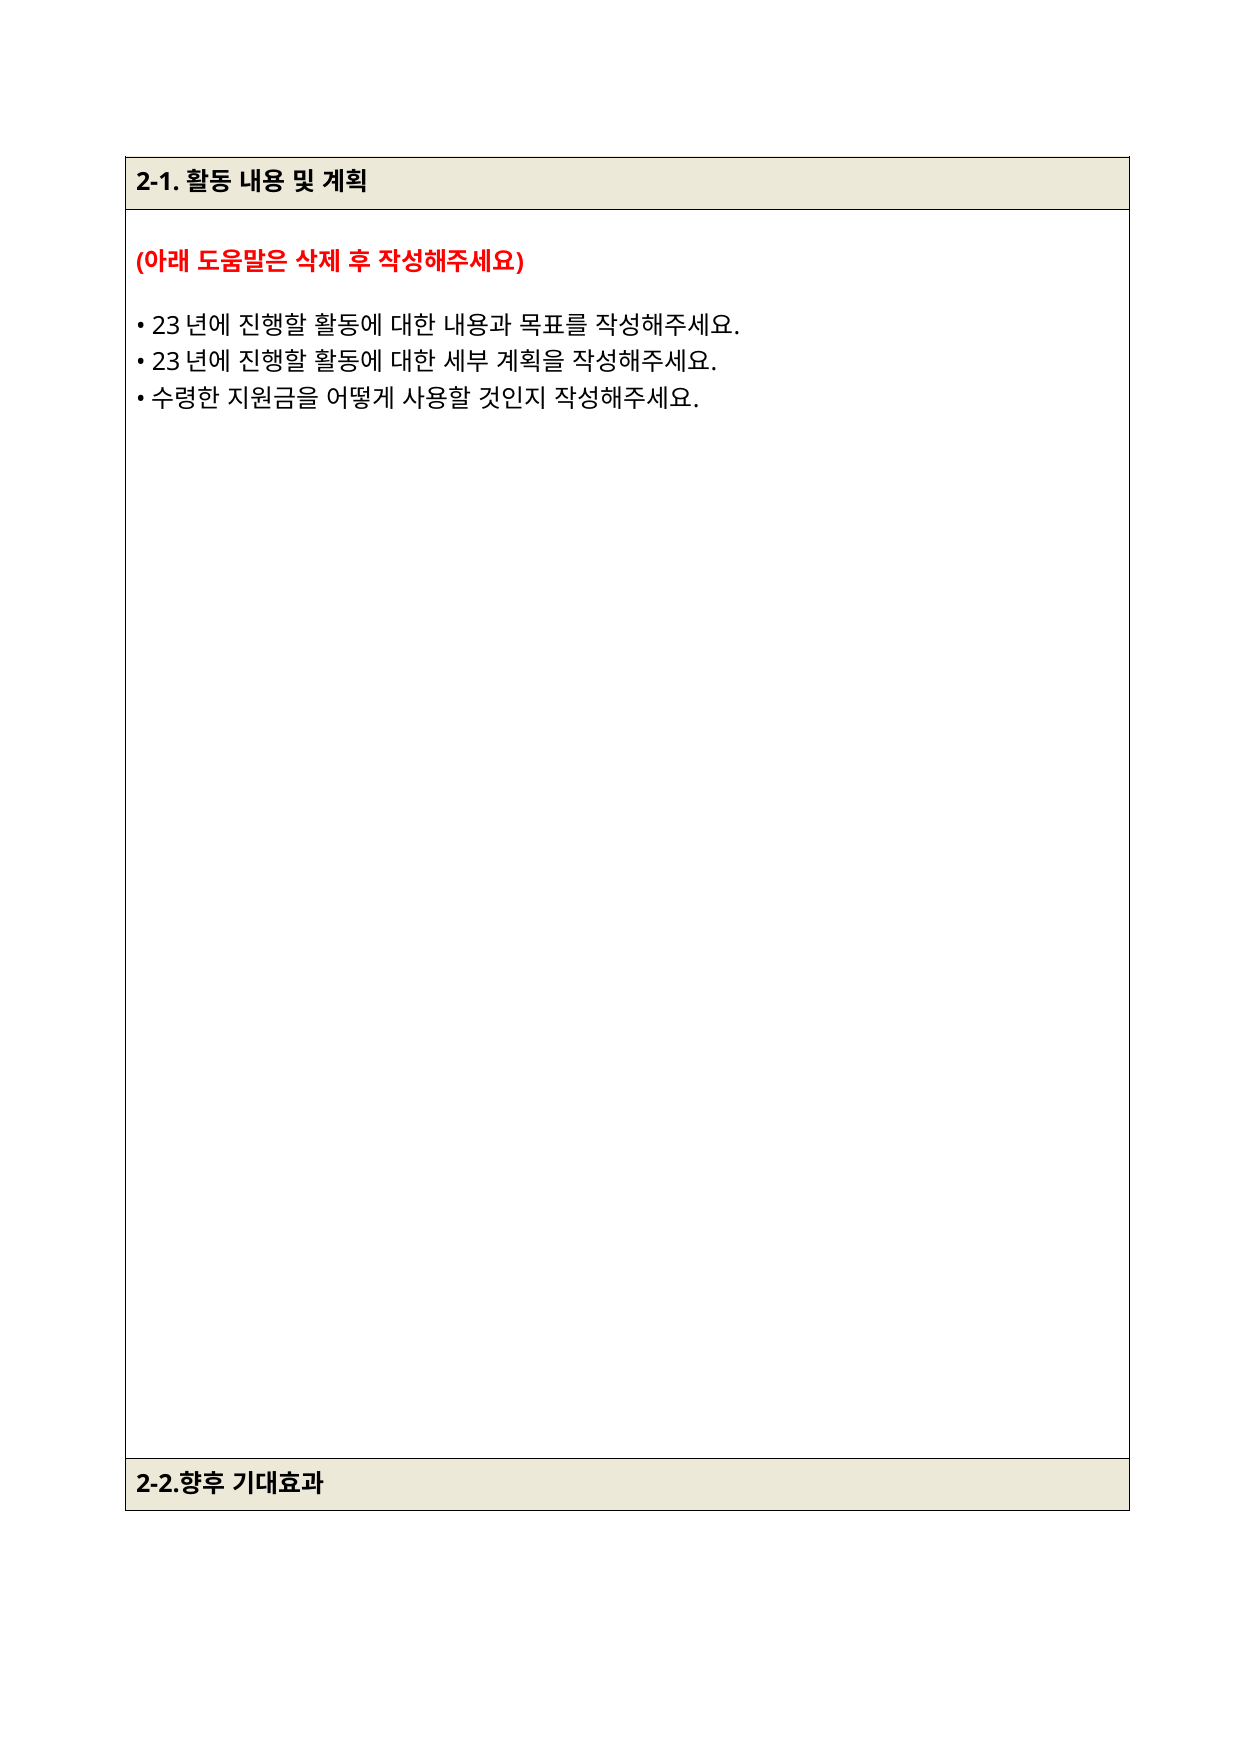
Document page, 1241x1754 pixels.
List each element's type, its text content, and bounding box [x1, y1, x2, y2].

table_cell 2-1. 활동 내용 및 계획 [126, 158, 1129, 209]
table_cell 2-2.향후 기대효과 [126, 1459, 1129, 1510]
table_cell (아래 도움말은 삭제 후 작성해주세요) • 23년에 진행할 활동에 대한 내용과 목표를 작성해주세요. • 23년에 진행할 활동에 대한 세부 계획을 작성해주세요. • 수령한 지원금을 어떻게 사용할 것인지 작성해주세요. [126, 210, 1129, 1458]
